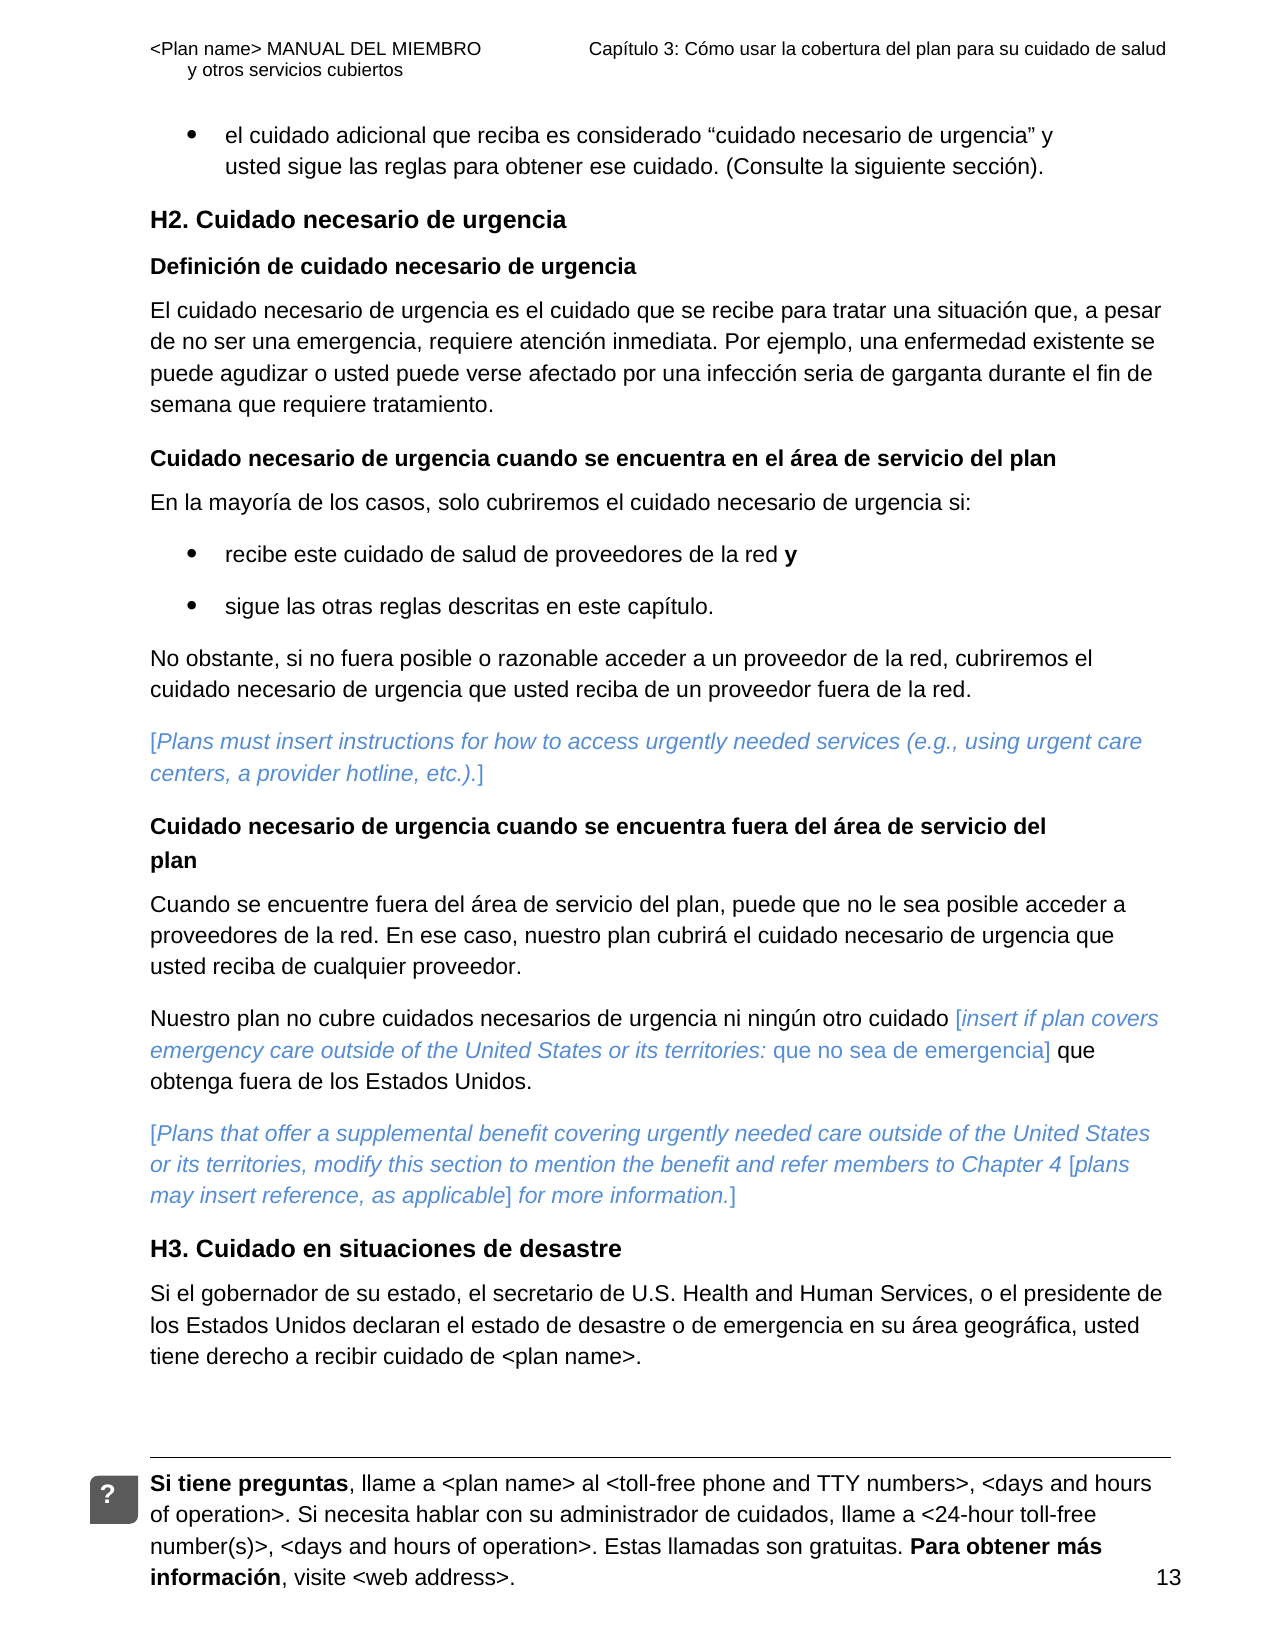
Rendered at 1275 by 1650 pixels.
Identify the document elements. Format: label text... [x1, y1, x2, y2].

text Nuestro plan no cubre cuidados necesarios de urgencia ni ningún otro cuidado [insert if plan covers emergency care outside of the United States or its territories: que no sea de emergencia] que obtenga fuera de los Estados Unidos. [150, 1002, 1171, 1096]
list el cuidado adicional que reciba es considerado “cuidado necesario de urgencia” y usted sigue las reglas para obtener ese cuidado. (Consulte la siguiente sección). [187, 118, 1096, 181]
text Si el gobernador de su estado, el secretario de U.S. Health and Human Services, o el presidente de los Estados Unidos declaran el estado de desastre o de emergencia en su área geográfica, usted tiene derecho a recibir cuidado de <plan name>. [150, 1277, 1171, 1371]
text El cuidado necesario de urgencia es el cuidado que se recibe para tratar una situación que, a pesar de no ser una emergencia, requiere atención inmediata. Por ejemplo, una enfermedad existente se puede agudizar o usted puede verse afectado por una infección seria de garganta durante el fin de semana que requiere tratamiento. [150, 293, 1171, 418]
subtitle Cuidado necesario de urgencia cuando se encuentra fuera del área de servicio del plan [150, 808, 1096, 875]
text En la mayoría de los casos, solo cubriremos el cuidado necesario de urgencia si: [150, 485, 1171, 516]
text No obstante, si no fuera posible o razonable acceder a un proveedor de la red, cubriremos el cuidado necesario de urgencia que usted reciba de un proveedor fuera de la red. [150, 641, 1171, 704]
list recibe este cuidado de salud de proveedores de la red y [187, 537, 1096, 568]
subtitle Definición de cuidado necesario de urgencia [150, 248, 1096, 281]
subtitle H3. Cuidado en situaciones de desastre [150, 1231, 1096, 1264]
text Cuando se encuentre fuera del área de servicio del plan, puede que no le sea posible acceder a proveedores de la red. En ese caso, nuestro plan cubrirá el cuidado necesario de urgencia que usted reciba de cualquier proveedor. [150, 887, 1171, 981]
list sigue las otras reglas descritas en este capítulo. [187, 589, 1096, 621]
text [Plans that offer a supplemental benefit covering urgently needed care outside of the United States or its territories, modify this section to mention the benefit and refer members to Chapter 4 [plans may insert reference, as applicable] for more information.] [150, 1116, 1171, 1210]
subtitle H2. Cuidado necesario de urgencia [150, 202, 1096, 235]
text [Plans must insert instructions for how to access urgently needed services (e.g., using urgent care centers, a provider hotline, etc.).] [150, 725, 1171, 787]
subtitle Cuidado necesario de urgencia cuando se encuentra en el área de servicio del plan [150, 439, 1096, 473]
